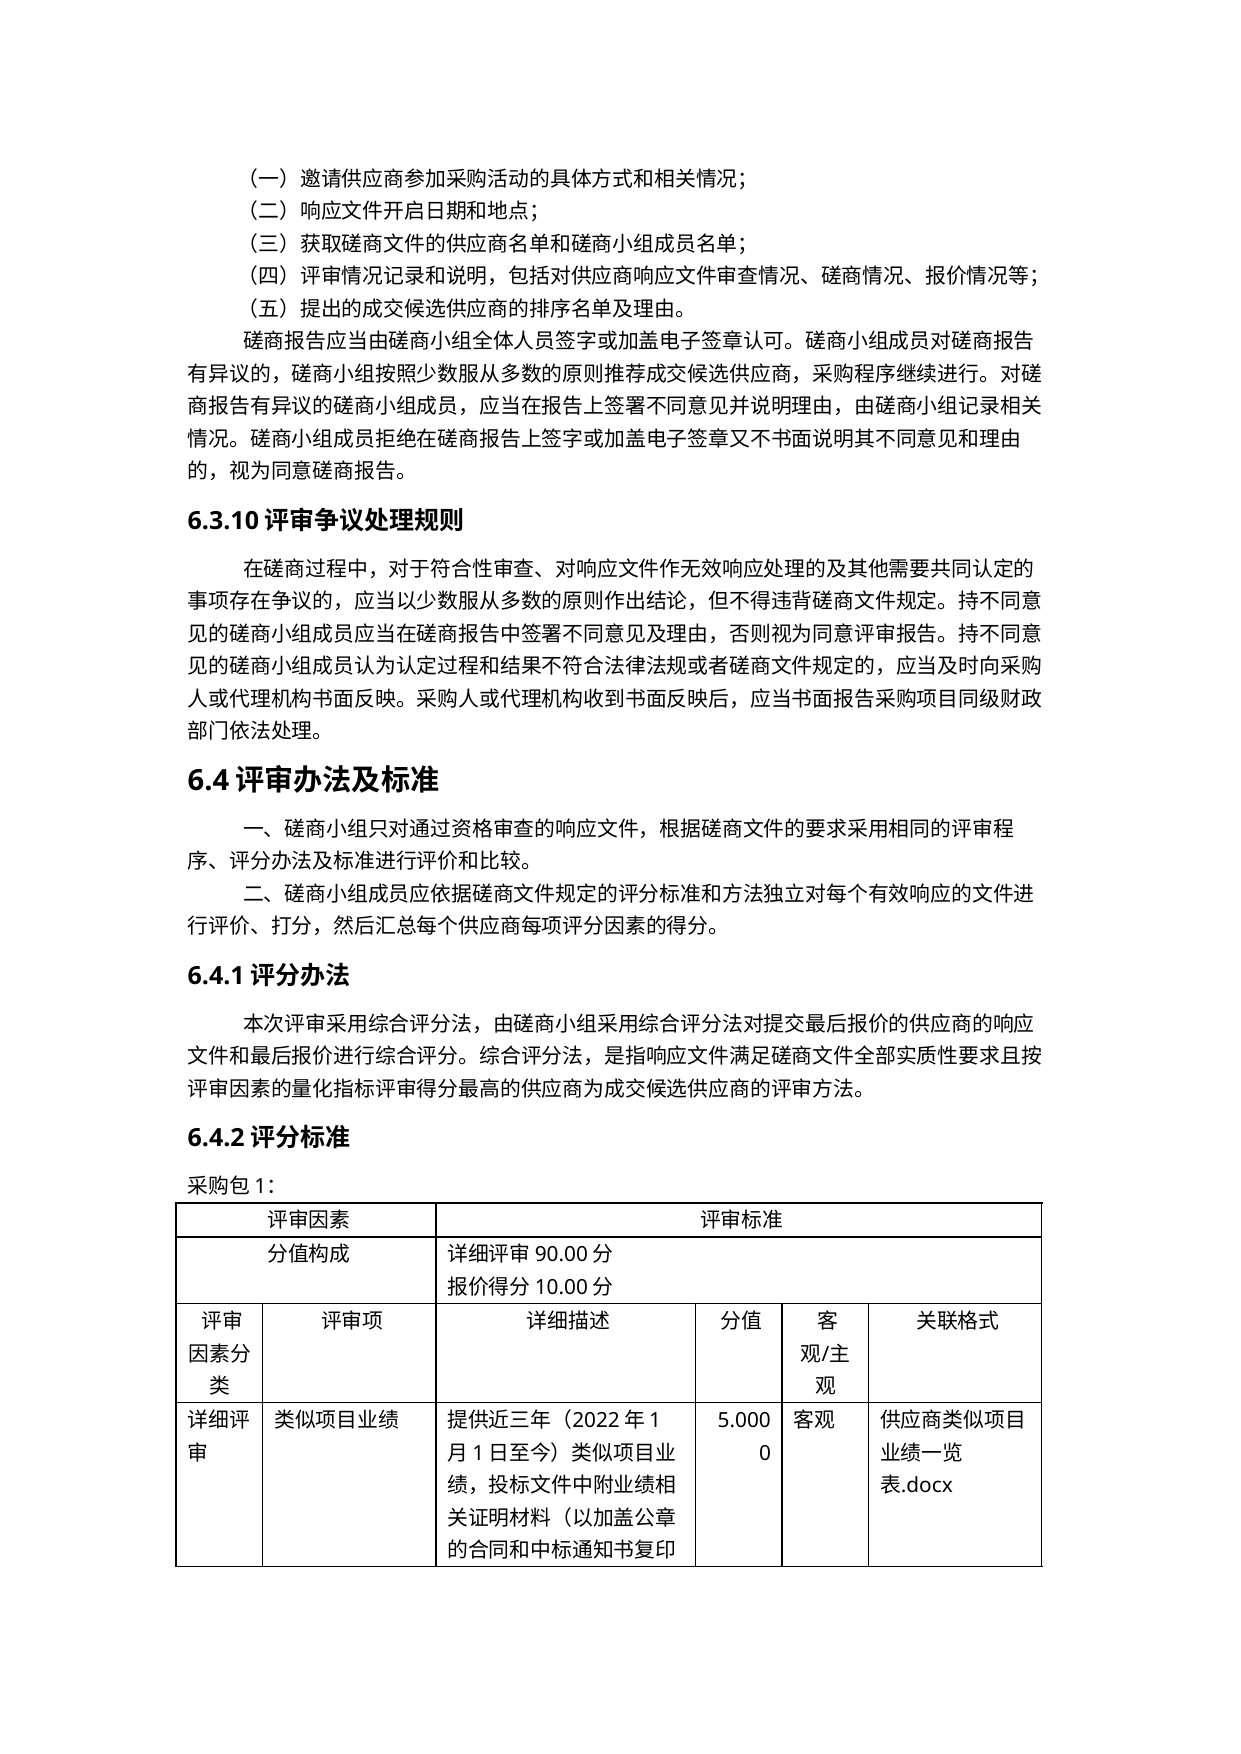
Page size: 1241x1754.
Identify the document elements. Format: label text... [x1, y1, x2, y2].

text 6.3.10评审争议处理规则 [187, 487, 1053, 552]
text 本次评审采用综合评分法，由磋商小组采用综合评分法对提交最后报价的供应商的响应文件和最后报价进行综合评分。综合评分法，是指响应文件满足磋商文件全部实质性要求且按评审因素的量化指标评审得分最高的供应商为成交候选供应商的评审方法。 [187, 1007, 1053, 1104]
text （五）提出的成交候选供应商的排序名单及理由。 [187, 292, 1053, 324]
table_cell 供应商类似项目业绩一览表.docx [869, 1403, 1041, 1566]
text （二）响应文件开启日期和地点； [187, 194, 1053, 227]
table_cell 分值 [696, 1304, 781, 1402]
table_cell 关联格式 [869, 1304, 1041, 1402]
text （三）获取磋商文件的供应商名单和磋商小组成员名单； [187, 227, 1053, 259]
table_cell 类似项目业绩 [263, 1403, 435, 1566]
text 6.4.2评分标准 [187, 1104, 1053, 1169]
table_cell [437, 1403, 695, 1566]
table_cell 详细评审90.00分 报价得分10.00分 [437, 1238, 1041, 1303]
text 在磋商过程中，对于符合性审查、对响应文件作无效响应处理的及其他需要共同认定的事项存在争议的，应当以少数服从多数的原则作出结论，但不得违背磋商文件规定。持不同意见的磋商小组成员应当在磋商报告中签署不同意见及理由，否则视为同意评审报告。持不同意见的磋商小组成员认为认定过程和结果不符合法律法规或者磋商文件规定的，应当及时向采购人或代理机构书面反映。采购人或代理机构收到书面反映后，应当书面报告采购项目同级财政部门依法处理。 [187, 552, 1053, 747]
text 二、磋商小组成员应依据磋商文件规定的评分标准和方法独立对每个有效响应的文件进行评价、打分，然后汇总每个供应商每项评分因素的得分。 [187, 877, 1053, 942]
table_cell 客观/主观 [783, 1304, 868, 1402]
table_cell 分值构成 [177, 1238, 435, 1303]
text （四）评审情况记录和说明，包括对供应商响应文件审查情况、磋商情况、报价情况等； [187, 259, 1053, 292]
text 一、磋商小组只对通过资格审查的响应文件，根据磋商文件的要求采用相同的评审程序、评分办法及标准进行评价和比较。 [187, 812, 1053, 877]
table_header 评审因素 [177, 1204, 435, 1236]
table_cell 评审项 [263, 1304, 435, 1402]
table_cell 详细评审 [177, 1403, 262, 1566]
text 6.4评审办法及标准 [187, 747, 1053, 812]
table_cell 5.0000 [696, 1403, 781, 1566]
table_cell 详细描述 [437, 1304, 695, 1402]
table_cell 客观 [783, 1403, 868, 1566]
table_cell 评审因素分类 [177, 1304, 262, 1402]
table_header 评审标准 [437, 1204, 1041, 1236]
text 采购包1： [187, 1169, 1053, 1202]
text （一）邀请供应商参加采购活动的具体方式和相关情况； [187, 162, 1053, 194]
text 磋商报告应当由磋商小组全体人员签字或加盖电子签章认可。磋商小组成员对磋商报告有异议的，磋商小组按照少数服从多数的原则推荐成交候选供应商，采购程序继续进行。对磋商报告有异议的磋商小组成员，应当在报告上签署不同意见并说明理由，由磋商小组记录相关情况。磋商小组成员拒绝在磋商报告上签字或加盖电子签章又不书面说明其不同意见和理由的，视为同意磋商报告。 [187, 324, 1053, 487]
text 6.4.1评分办法 [187, 942, 1053, 1007]
